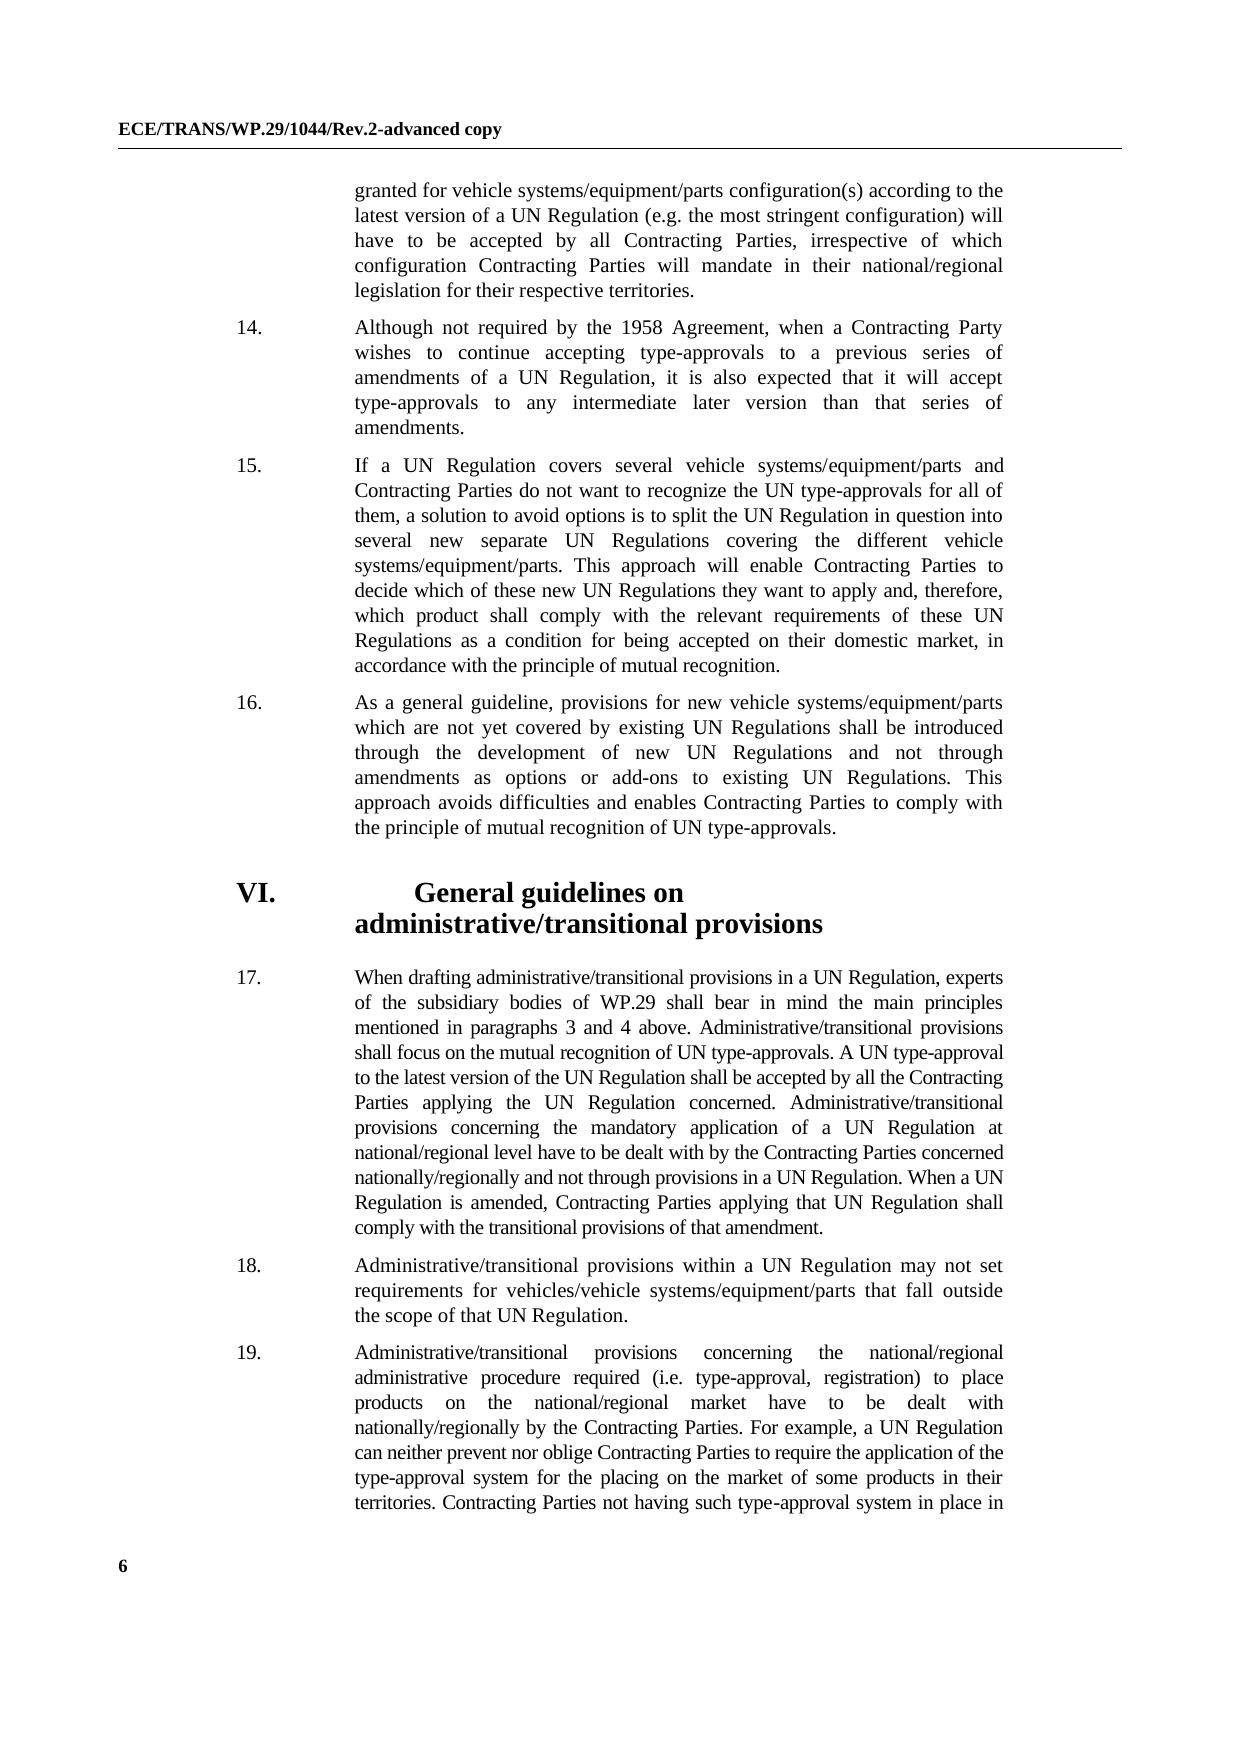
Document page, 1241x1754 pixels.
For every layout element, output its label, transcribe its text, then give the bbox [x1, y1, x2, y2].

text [236, 1340, 1004, 1515]
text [236, 177, 1004, 302]
text 14. Although not required by the 1958 Agreement, when a Contracting Party wishes to continue accepting type-approvals to a previous series of amendments of a UN Regulation, it is also expected that it will accept type-approvals to any intermediate later version than that series of amendments. [236, 315, 1004, 440]
text 17. When drafting administrative/transitional provisions in a UN Regulation, experts of the subsidiary bodies of WP.29 shall bear in mind the main principles mentioned in paragraphs 3 and 4 above. Administrative/transitional provisions shall focus on the mutual recognition of UN type-approvals. A UN type-approval to the latest version of the UN Regulation shall be accepted by all the Contracting Parties applying the UN Regulation concerned. Administrative/transitional provisions concerning the mandatory application of a UN Regulation at national/regional level have to be dealt with by the Contracting Parties concerned nationally/regionally and not through provisions in a UN Regulation. When a UN Regulation is amended, Contracting Parties applying that UN Regulation shall comply with the transitional provisions of that amendment. [236, 965, 1004, 1240]
text 16. As a general guideline, provisions for new vehicle systems/equipment/parts which are not yet covered by existing UN Regulations shall be introduced through the development of new UN Regulations and not through amendments as options or add-ons to existing UN Regulations. This approach avoids difficulties and enables Contracting Parties to comply with the principle of mutual recognition of UN type-approvals. [236, 690, 1004, 840]
text 15. If a UN Regulation covers several vehicle systems/equipment/parts and Contracting Parties do not want to recognize the UN type-approvals for all of them, a solution to avoid options is to split the UN Regulation in question into several new separate UN Regulations covering the different vehicle systems/equipment/parts. This approach will enable Contracting Parties to decide which of these new UN Regulations they want to apply and, therefore, which product shall comply with the relevant requirements of these UN Regulations as a condition for being accepted on their domestic market, in accordance with the principle of mutual recognition. [236, 452, 1004, 677]
text 18. Administrative/transitional provisions within a UN Regulation may not set requirements for vehicles/vehicle systems/equipment/parts that fall outside the scope of that UN Regulation. [236, 1252, 1004, 1327]
text VI. General guidelines on administrative/transitional provisions [236, 877, 1004, 940]
